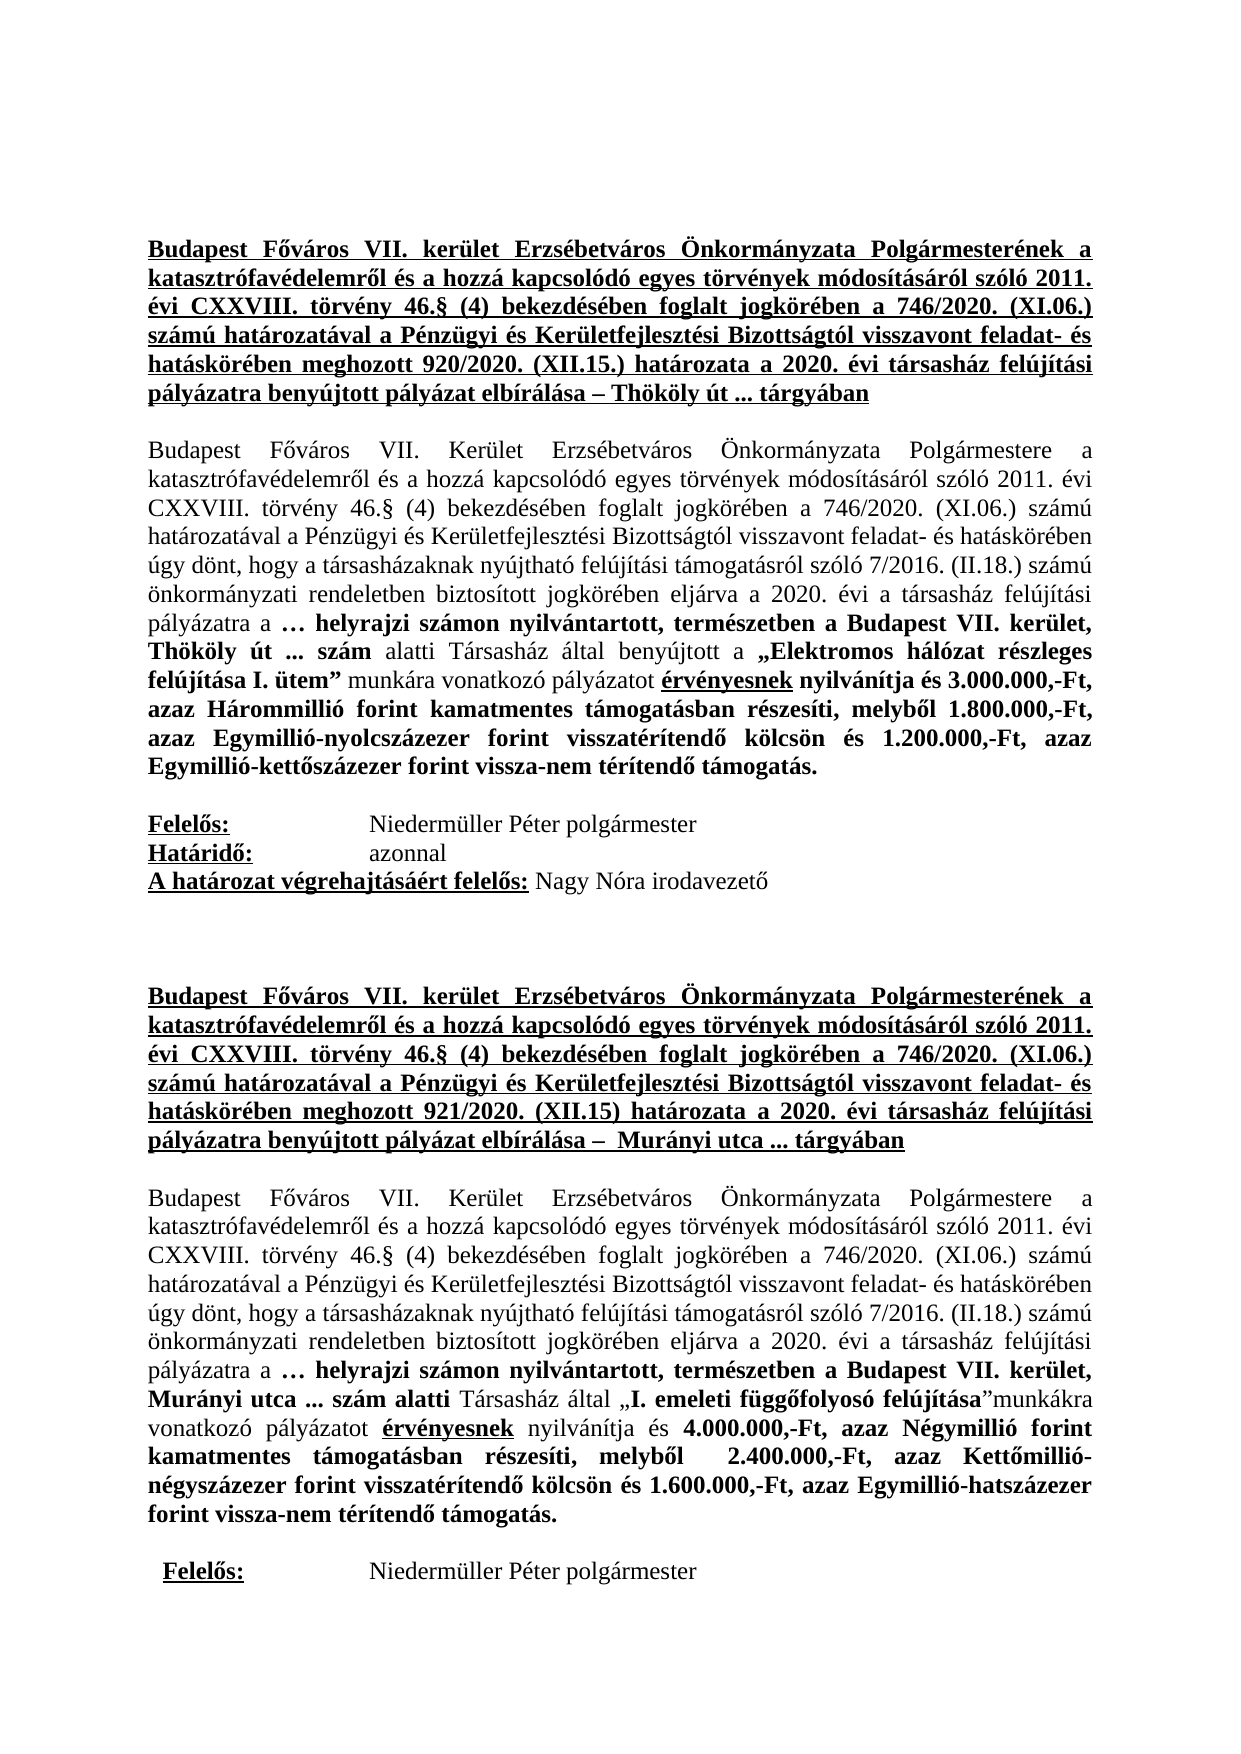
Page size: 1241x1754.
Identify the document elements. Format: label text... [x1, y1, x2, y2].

text Határidő: azonnal [148, 838, 1093, 866]
text Felelős: Niedermüller Péter polgármester [148, 809, 1093, 838]
text Budapest Főváros VII. kerület Erzsébetváros Önkormányzata Polgármesterének a katasztrófavédelemről és a hozzá kapcsolódó egyes törvények módosításáról szóló 2011. évi CXXVIII. törvény 46.§ (4) bekezdésében foglalt jogkörében a 746/2020. (XI.06.) számú határozatával a Pénzügyi és Kerületfejlesztési Bizottságtól visszavont feladat- és hatáskörében meghozott 920/2020. (XII.15.) határozata a 2020. évi társasház felújítási pályázatra benyújtott pályázat elbírálása – Thököly út ... tárgyában [148, 318, 1093, 374]
text Felelős: Niedermüller Péter polgármester [148, 1556, 1093, 1585]
text Budapest Főváros VII. Kerület Erzsébetváros Önkormányzata Polgármestere a katasztrófavédelemről és a hozzá kapcsolódó egyes törvények módosításáról szóló 2011. évi CXXVIII. törvény 46.§ (4) bekezdésében foglalt jogkörében a 746/2020. (XI.06.) számú határozatával a Pénzügyi és Kerületfejlesztési Bizottságtól visszavont feladat- és hatáskörében úgy dönt, hogy a társasházaknak nyújtható felújítási támogatásról szóló 7/2016. (II.18.) számú önkormányzati rendeletben biztosított jogkörében eljárva a 2020. évi a társasház felújítási pályázatra a … helyrajzi számon nyilvántartott, természetben a Budapest VII. kerület, Murányi utca ... szám alatti Társasház által „I. emeleti függőfolyosó felújítása”munkákra vonatkozó pályázatot érvényesnek nyilvánítja és 4.000.000,-Ft, azaz Négymillió forint kamatmentes támogatásban részesíti, melyből 2.400.000,-Ft, azaz Kettőmillió-négyszázezer forint visszatérítendő kölcsön és 1.600.000,-Ft, azaz Egymillió-hatszázezer forint vissza-nem térítendő támogatás. [148, 1183, 1093, 1528]
text Budapest Főváros VII. Kerület Erzsébetváros Önkormányzata Polgármestere a katasztrófavédelemről és a hozzá kapcsolódó egyes törvények módosításáról szóló 2011. évi CXXVIII. törvény 46.§ (4) bekezdésében foglalt jogkörében a 746/2020. (XI.06.) számú határozatával a Pénzügyi és Kerületfejlesztési Bizottságtól visszavont feladat- és hatáskörében úgy dönt, hogy a társasházaknak nyújtható felújítási támogatásról szóló 7/2016. (II.18.) számú önkormányzati rendeletben biztosított jogkörében eljárva a 2020. évi a társasház felújítási pályázatra a … helyrajzi számon nyilvántartott, természetben a Budapest VII. kerület, Thököly út ... szám alatti Társasház által benyújtott a „Elektromos hálózat részleges felújítása I. ütem” munkára vonatkozó pályázatot érvényesnek nyilvánítja és 3.000.000,-Ft, azaz Hárommillió forint kamatmentes támogatásban részesíti, melyből 1.800.000,-Ft, azaz Egymillió-nyolcszázezer forint visszatérítendő kölcsön és 1.200.000,-Ft, azaz Egymillió-kettőszázezer forint vissza-nem térítendő támogatás. [148, 435, 1093, 780]
text Budapest Főváros VII. kerület Erzsébetváros Önkormányzata Polgármesterének a katasztrófavédelemről és a hozzá kapcsolódó egyes törvények módosításáról szóló 2011. évi CXXVIII. törvény 46.§ (4) bekezdésében foglalt jogkörében a 746/2020. (XI.06.) számú határozatával a Pénzügyi és Kerületfejlesztési Bizottságtól visszavont feladat- és hatáskörében meghozott 921/2020. (XII.15) határozata a 2020. évi társasház felújítási pályázatra benyújtott pályázat elbírálása – Murányi utca ... tárgyában [148, 1065, 1093, 1121]
text A határozat végrehajtásáért felelős: Nagy Nóra irodavezető [148, 866, 1093, 895]
